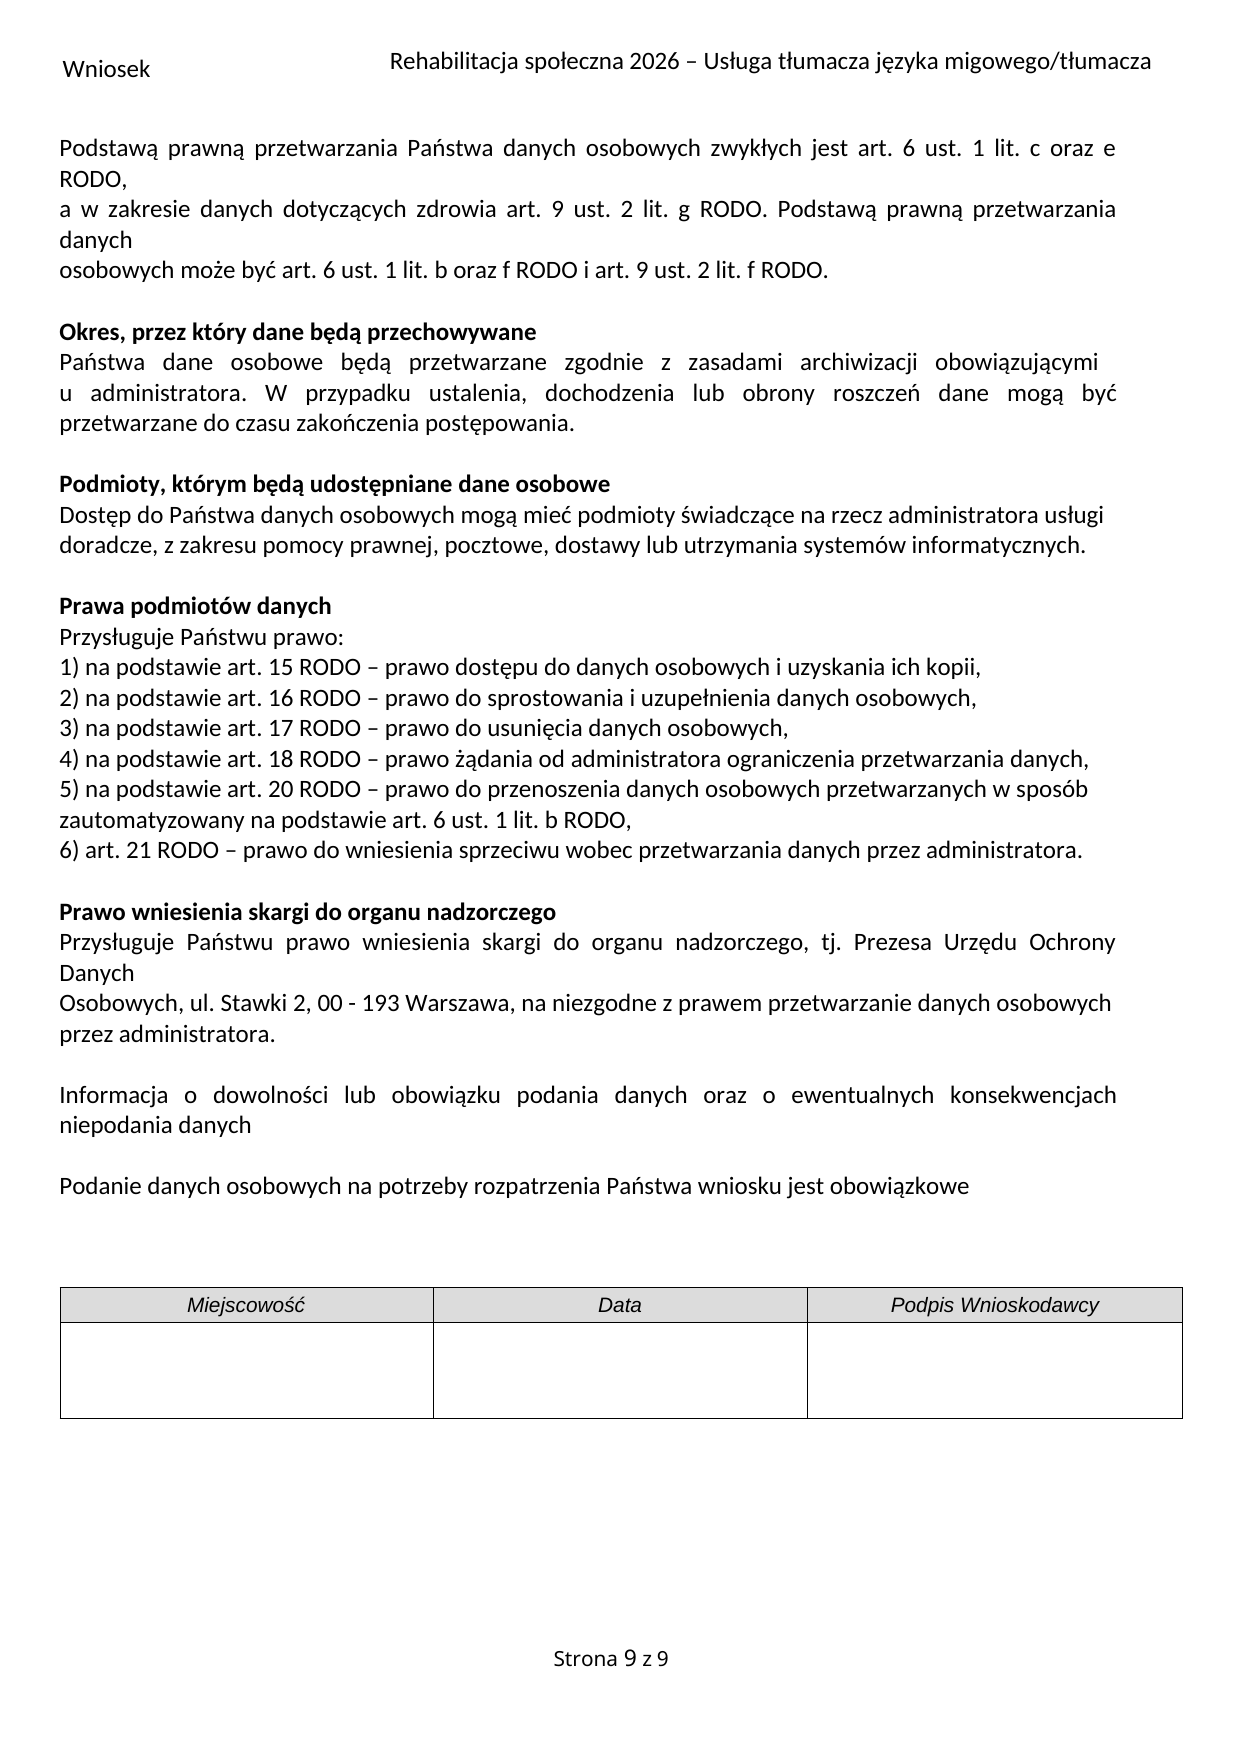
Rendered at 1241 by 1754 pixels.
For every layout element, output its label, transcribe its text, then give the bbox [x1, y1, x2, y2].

text Państwa dane osobowe będą przetwarzane zgodnie z zasadami archiwizacji obowiązującymi u administratora. W przypadku ustalenia, dochodzenia lub obrony roszczeń dane mogą być przetwarzane do czasu zakończenia postępowania. [59, 346, 1118, 438]
table_header Podpis Wnioskodawcy [808, 1288, 1182, 1322]
text doradcze, z zakresu pomocy prawnej, pocztowe, dostawy lub utrzymania systemów informatycznych. [59, 529, 1118, 560]
text Przysługuje Państwu prawo wniesienia skargi do organu nadzorczego, tj. Prezesa Urzędu Ochrony Danych [59, 926, 1118, 987]
text Przysługuje Państwu prawo: [59, 621, 1118, 651]
table_header Miejscowość [61, 1288, 433, 1322]
text 5) na podstawie art. 20 RODO – prawo do przenoszenia danych osobowych przetwarzanych w sposób [59, 773, 1118, 804]
text osobowych może być art. 6 ust. 1 lit. b oraz f RODO i art. 9 ust. 2 lit. f RODO. [59, 255, 1118, 285]
text 6) art. 21 RODO – prawo do wniesienia sprzeciwu wobec przetwarzania danych przez administratora. [59, 834, 1118, 865]
text Osobowych, ul. Stawki 2, 00 - 193 Warszawa, na niezgodne z prawem przetwarzanie danych osobowych [59, 987, 1118, 1018]
text 2) na podstawie art. 16 RODO – prawo do sprostowania i uzupełnienia danych osobowych, [59, 682, 1118, 712]
table_cell [434, 1323, 807, 1418]
text 3) na podstawie art. 17 RODO – prawo do usunięcia danych osobowych, [59, 712, 1118, 743]
text Okres, przez który dane będą przechowywane [59, 316, 1118, 346]
text Dostęp do Państwa danych osobowych mogą mieć podmioty świadczące na rzecz administratora usługi [59, 499, 1118, 529]
table_header Data [434, 1288, 807, 1322]
text Prawo wniesienia skargi do organu nadzorczego [59, 896, 1118, 926]
text 4) na podstawie art. 18 RODO – prawo żądania od administratora ograniczenia przetwarzania danych, [59, 743, 1118, 773]
text Informacja o dowolności lub obowiązku podania danych oraz o ewentualnych konsekwencjach niepodania danych [59, 1079, 1118, 1140]
table_cell [61, 1323, 433, 1418]
text Podstawą prawną przetwarzania Państwa danych osobowych zwykłych jest art. 6 ust. 1 lit. c oraz e RODO, [59, 133, 1118, 194]
text zautomatyzowany na podstawie art. 6 ust. 1 lit. b RODO, [59, 804, 1118, 834]
text Podmioty, którym będą udostępniane dane osobowe [59, 468, 1118, 499]
text Prawa podmiotów danych [59, 590, 1118, 621]
table_cell [808, 1323, 1182, 1418]
text a w zakresie danych dotyczących zdrowia art. 9 ust. 2 lit. g RODO. Podstawą prawną przetwarzania danych [59, 194, 1118, 255]
text Podanie danych osobowych na potrzeby rozpatrzenia Państwa wniosku jest obowiązkowe [59, 1170, 1118, 1201]
text 1) na podstawie art. 15 RODO – prawo dostępu do danych osobowych i uzyskania ich kopii, [59, 651, 1118, 682]
text przez administratora. [59, 1018, 1118, 1048]
